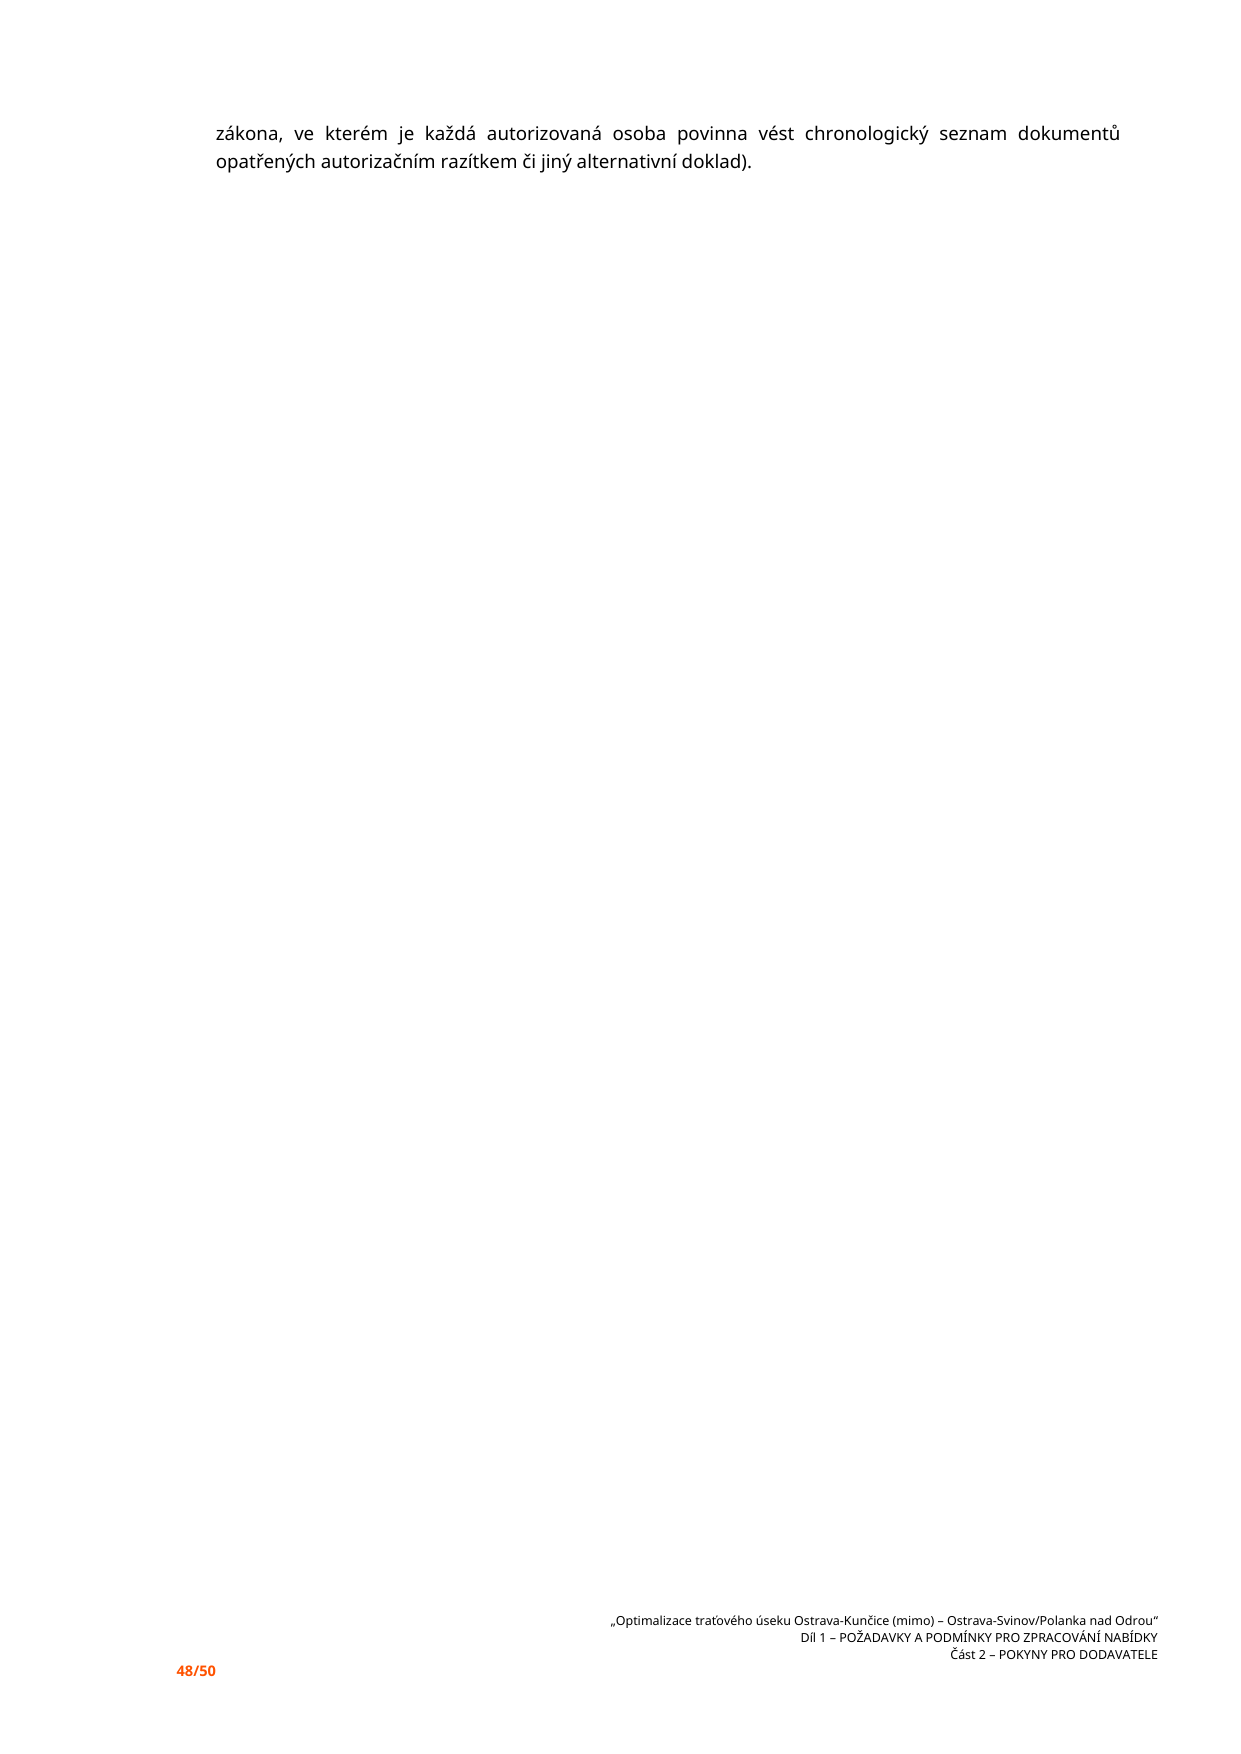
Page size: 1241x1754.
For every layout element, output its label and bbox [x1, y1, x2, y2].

text [216, 121, 1122, 174]
